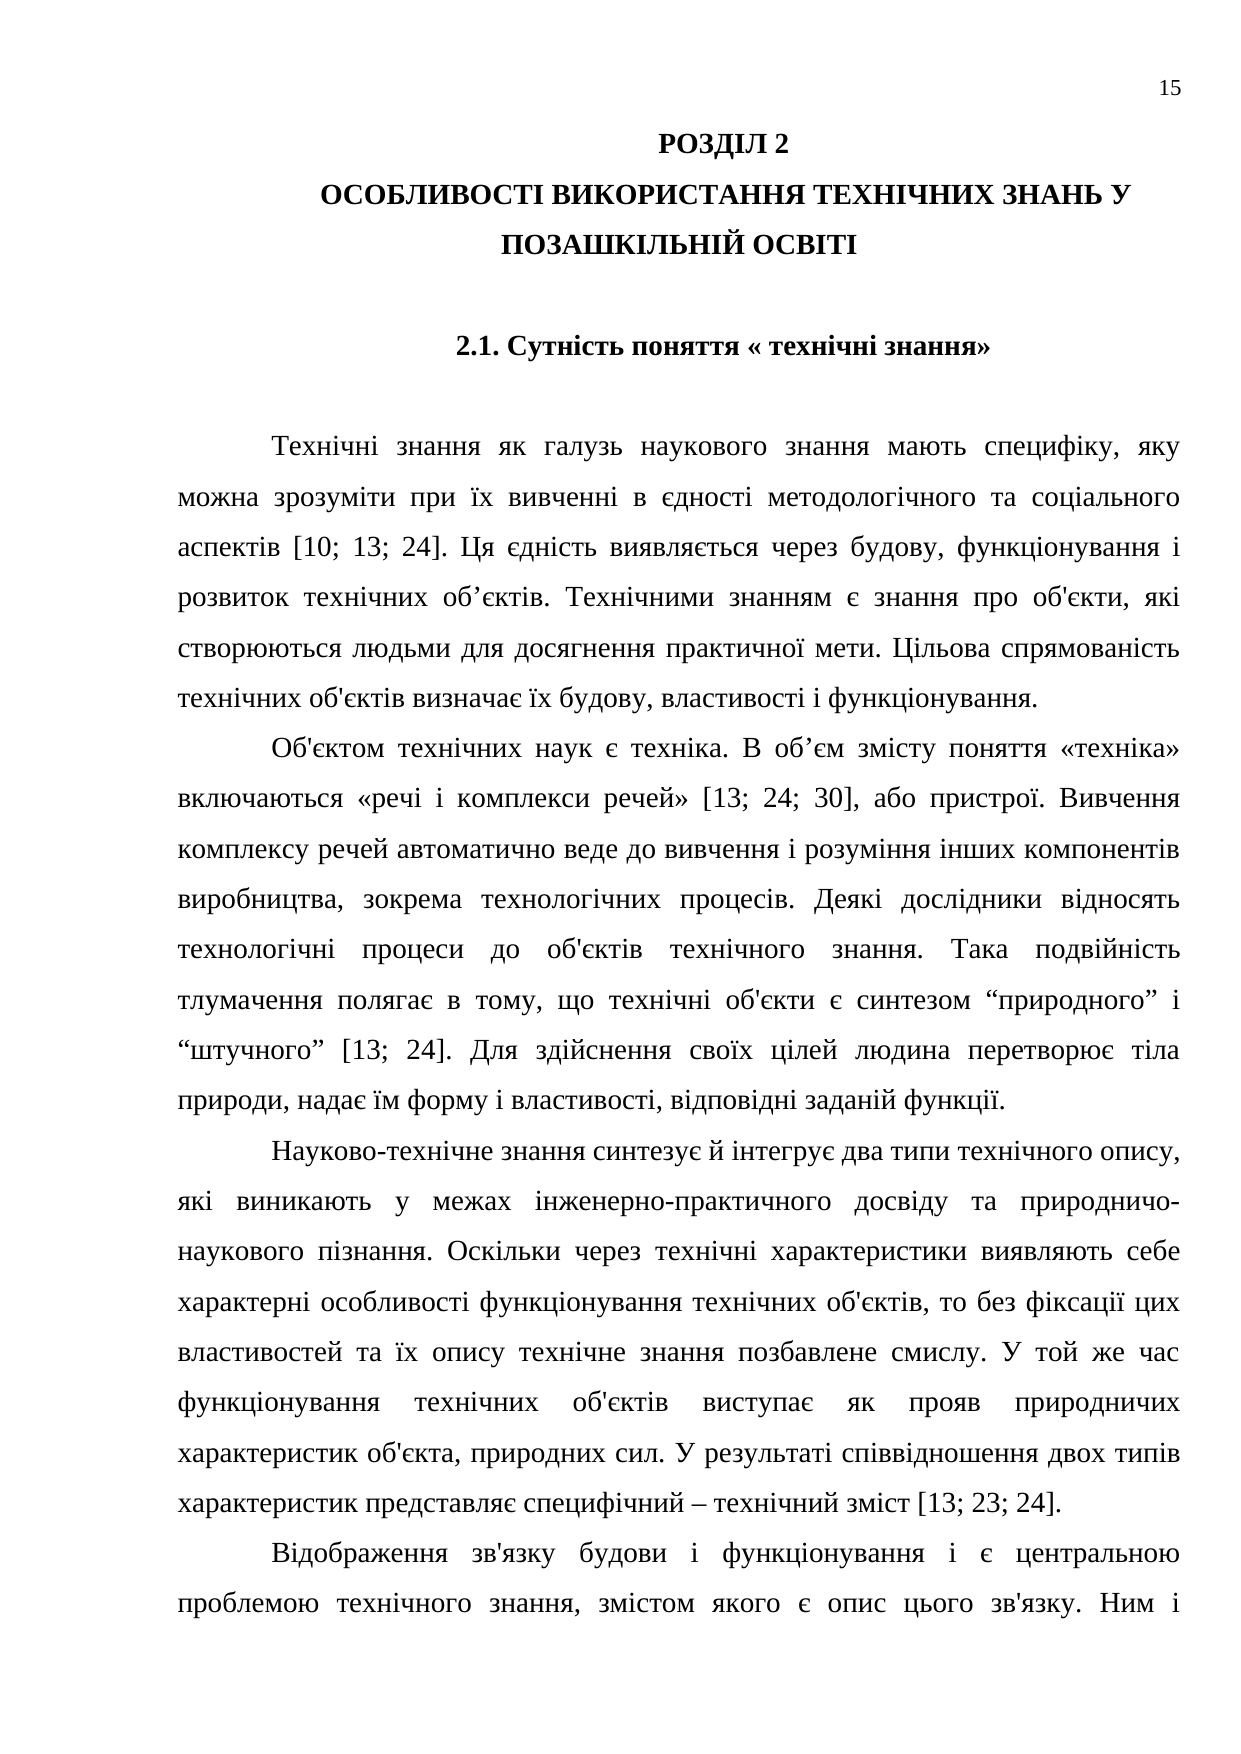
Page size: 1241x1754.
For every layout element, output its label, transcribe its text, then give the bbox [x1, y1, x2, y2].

text Технічні знання як галузь наукового знання мають специфіку, яку можна зрозуміти при їх вивченні в єдності методологічного та соціального аспектів [10; 13; 24]. Ця єдність виявляється через будову, функціонування і розвиток технічних об’єктів. Технічними знанням є знання про об'єкти, які створюються людьми для досягнення практичної мети. Цільова спрямованість технічних об'єктів визначає їх будову, властивості і функціонування. [177, 428, 1181, 713]
text Науково-технічне знання синтезує й інтегрує два типи технічного опису, які виникають у межах інженерно-практичного досвіду та природничо-наукового пізнання. Оскільки через технічні характеристики виявляють себе характерні особливості функціонування технічних об'єктів, то без фіксації цих властивостей та їх опису технічне знання позбавлене смислу. У той же час функціонування технічних об'єктів виступає як прояв природничих характеристик об'єкта, природних сил. У результаті співвідношення двох типів характеристик представляє специфічний – технічний зміст [13; 23; 24]. [177, 1133, 1181, 1518]
text 2.1. Сутність поняття « технічні знання» [177, 328, 1181, 361]
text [177, 1535, 1181, 1619]
text ОСОБЛИВОСТІ ВИКОРИСТАННЯ ТЕХНІЧНИХ ЗНАНЬ У ПОЗАШКІЛЬНІЙ ОСВІТІ [177, 177, 1181, 261]
text РОЗДІЛ 2 [177, 127, 1181, 160]
text Об'єктом технічних наук є техніка. В об’єм змісту поняття «техніка» включаються «речі і комплекси речей» [13; 24; 30], або пристрої. Вивчення комплексу речей автоматично веде до вивчення і розуміння інших компонентів виробництва, зокрема технологічних процесів. Деякі дослідники відносять технологічні процеси до об'єктів технічного знання. Така подвійність тлумачення полягає в тому, що технічні об'єкти є синтезом “природного” і “штучного” [13; 24]. Для здійснення своїх цілей людина перетворює тіла природи, надає їм форму і властивості, відповідні заданій функції. [177, 730, 1181, 1116]
